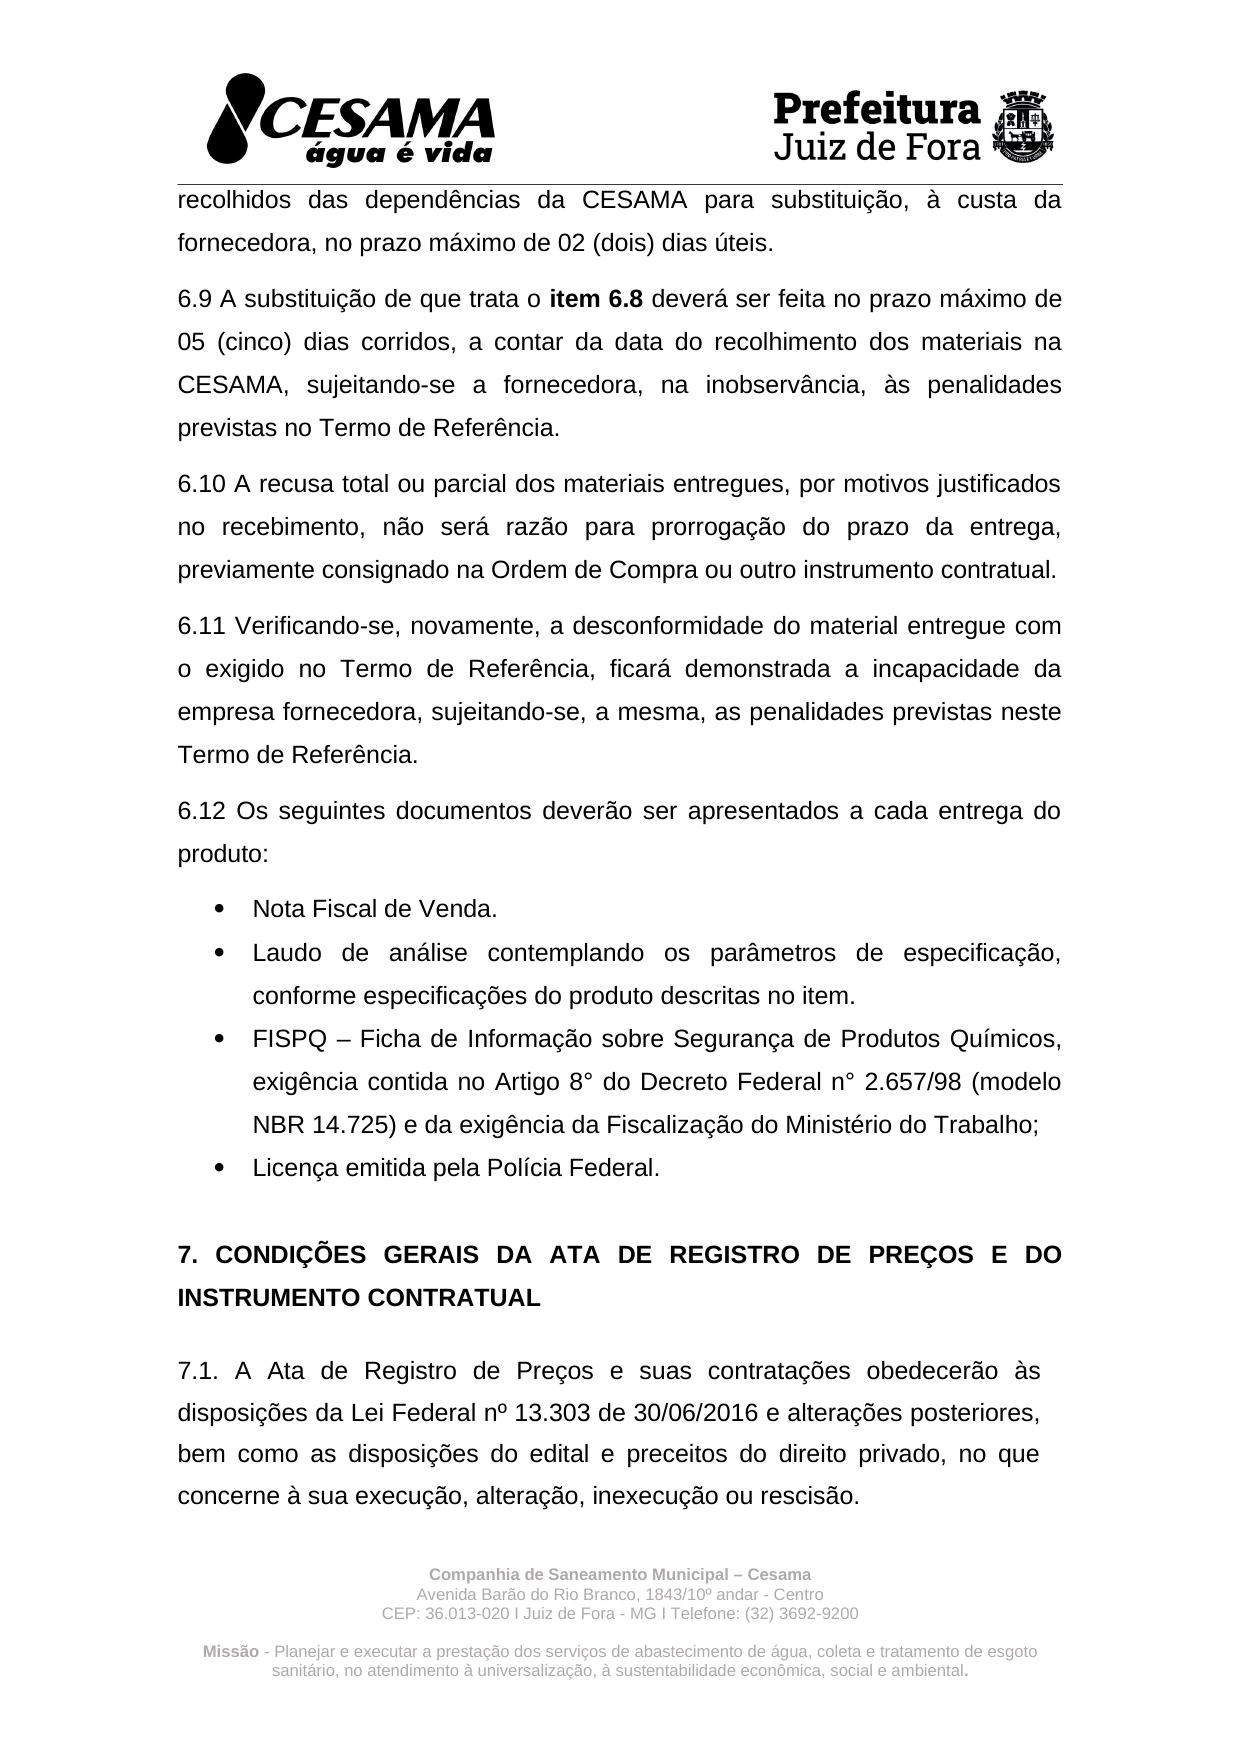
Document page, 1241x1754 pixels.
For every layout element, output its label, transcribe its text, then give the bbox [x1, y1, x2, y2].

list FISPQ – Ficha de Informação sobre Segurança de Produtos Químicos, exigência contida no Artigo 8° do Decreto Federal n° 2.657/98 (modelo NBR 14.725) e da exigência da Fiscalização do Ministério do Trabalho; [215, 1024, 1063, 1139]
text 7.1. A Ata de Registro de Preços e suas contratações obedecerão às disposições da Lei Federal nº 13.303 de 30/06/2016 e alterações posteriores, bem como as disposições do edital e preceitos do direito privado, no que concerne à sua execução, alteração, inexecução ou rescisão. [177, 1356, 1042, 1510]
text 6.9 A substituição de que trata o item 6.8 deverá ser feita no prazo máximo de 05 (cinco) dias corridos, a contar da data do recolhimento dos materiais na CESAMA, sujeitando-se a fornecedora, na inobservância, às penalidades previstas no Termo de Referência. [177, 284, 1063, 442]
picture [177, 73, 1063, 185]
list Nota Fiscal de Venda. [215, 894, 1063, 923]
list Laudo de análise contemplando os parâmetros de especificação, conforme especificações do produto descritas no item. [215, 938, 1063, 1009]
text 7. CONDIÇÕES GERAIS DA ATA DE REGISTRO DE PREÇOS E DO INSTRUMENTO CONTRATUAL [177, 1240, 1063, 1312]
text 6.12 Os seguintes documentos deverão ser apresentados a cada entrega do produto: [177, 796, 1063, 867]
list Licença emitida pela Polícia Federal. [215, 1153, 1063, 1182]
text 6.10 A recusa total ou parcial dos materiais entregues, por motivos justificados no recebimento, não será razão para prorrogação do prazo da entrega, previamente consignado na Ordem de Compra ou outro instrumento contratual. [177, 469, 1063, 584]
text 6.11 Verificando-se, novamente, a desconformidade do material entregue com o exigido no Termo de Referência, ficará demonstrada a incapacidade da empresa fornecedora, sujeitando-se, a mesma, as penalidades previstas neste Termo de Referência. [177, 611, 1063, 769]
